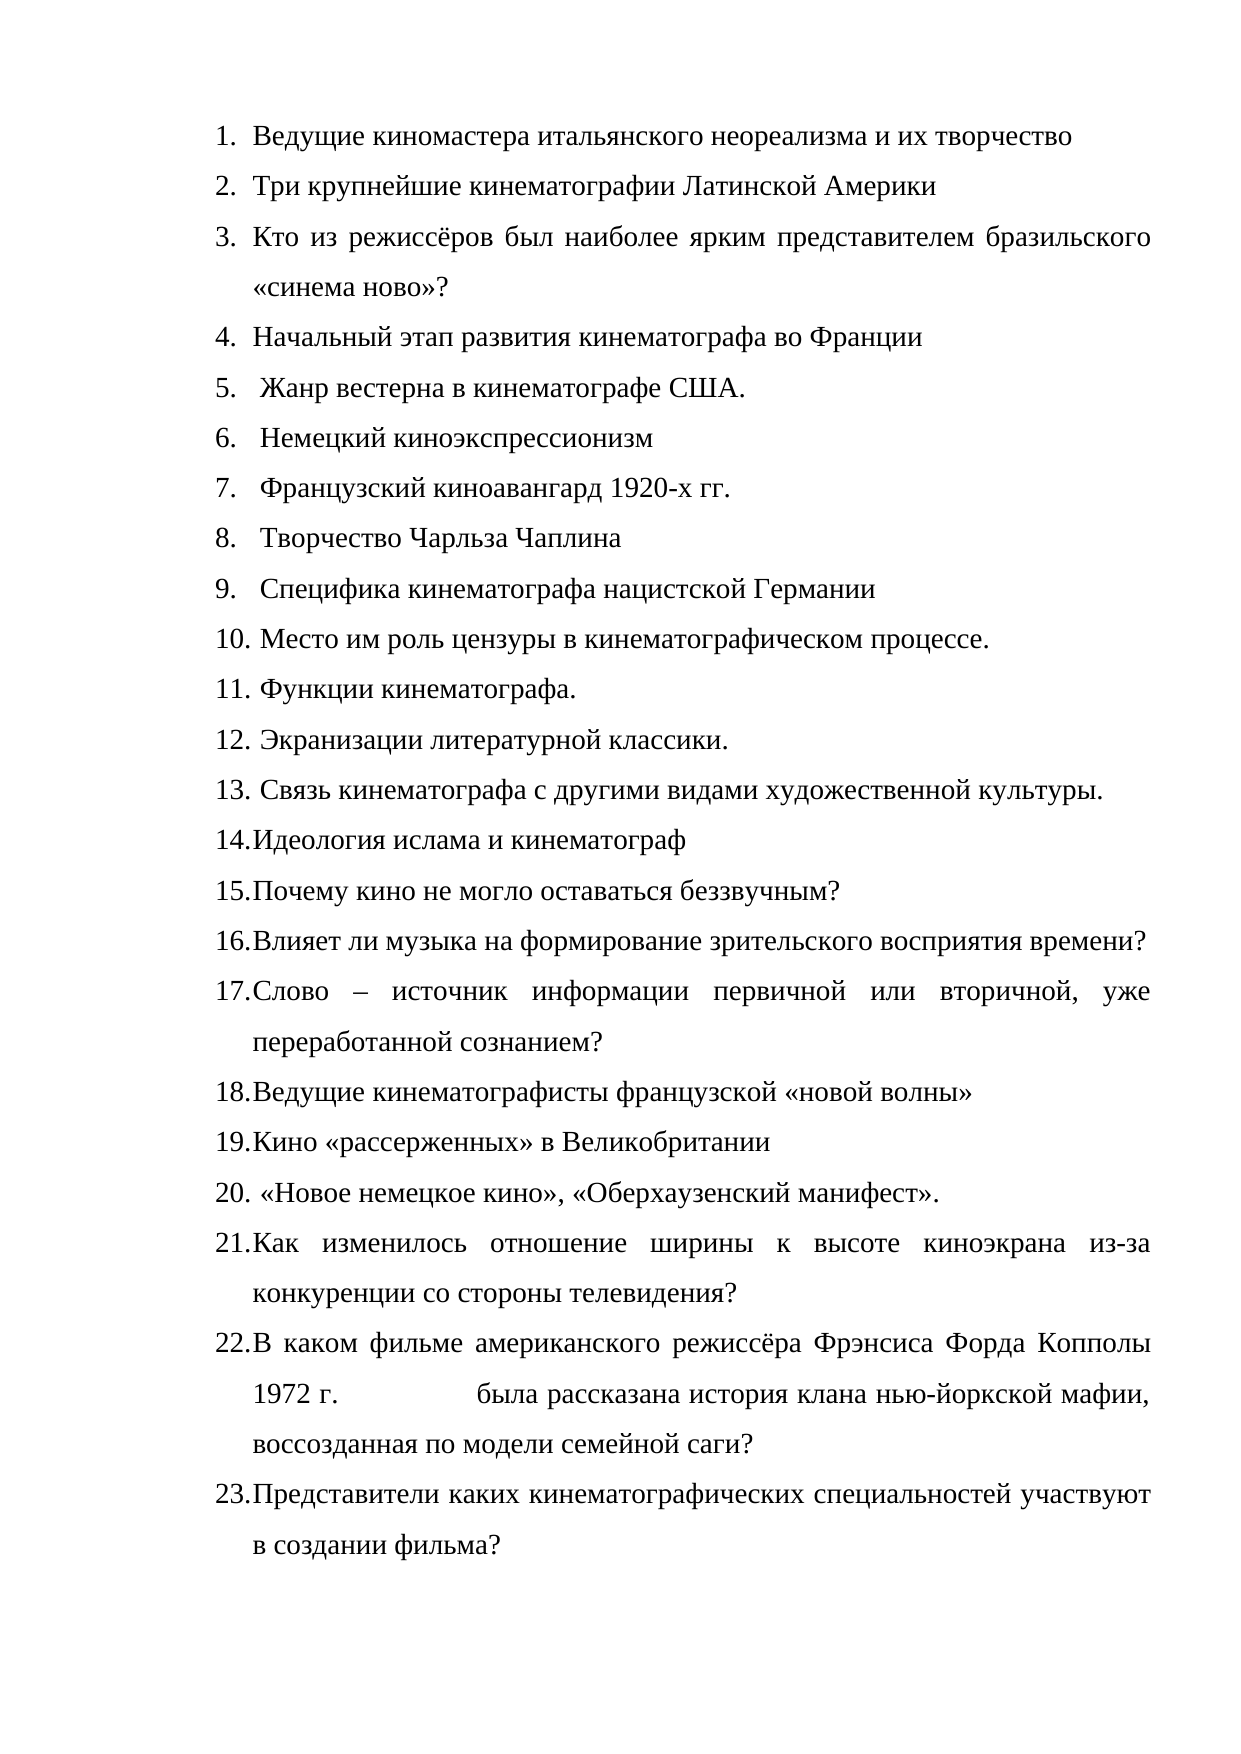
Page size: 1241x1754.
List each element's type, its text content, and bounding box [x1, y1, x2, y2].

list Экранизации литературной классики. [215, 722, 1152, 755]
list Кино «рассерженных» в Великобритании [215, 1124, 1152, 1158]
list Жанр вестерна в кинематографе США. [215, 370, 1152, 403]
list Немецкий киноэкспрессионизм [215, 420, 1152, 453]
list Французский киноавангард 1920-х гг. [215, 470, 1152, 504]
list В каком фильме американского режиссёра Фрэнсиса Форда Копполы 1972 г. была рассказана история клана нью-йоркской мафии, воссозданная по модели семейной саги? [215, 1326, 1152, 1460]
list Кто из режиссёров был наиболее ярким представителем бразильского «синема ново»? [215, 219, 1152, 303]
list Творчество Чарльза Чаплина [215, 521, 1152, 554]
list Идеология ислама и кинематограф [215, 822, 1152, 856]
list Слово – источник информации первичной или вторичной, уже переработанной сознанием? [215, 973, 1152, 1057]
list Начальный этап развития кинематографа во Франции [215, 319, 1152, 353]
list Как изменилось отношение ширины к высоте киноэкрана из-за конкуренции со стороны телевидения? [215, 1225, 1152, 1309]
list Функции кинематографа. [215, 672, 1152, 705]
list Почему кино не могло оставаться беззвучным? [215, 873, 1152, 906]
list Ведущие киномастера итальянского неореализма и их творчество [215, 118, 1152, 152]
list Представители каких кинематографических специальностей участвуют в создании фильма? [215, 1477, 1152, 1560]
list Влияет ли музыка на формирование зрительского восприятия времени? [215, 923, 1152, 957]
list Три крупнейшие кинематографии Латинской Америки [215, 168, 1152, 202]
list Связь кинематографа с другими видами художественной культуры. [215, 772, 1152, 806]
list Место им роль цензуры в кинематографическом процессе. [215, 621, 1152, 655]
list «Новое немецкое кино», «Оберхаузенский манифест». [215, 1175, 1152, 1208]
list Ведущие кинематографисты французской «новой волны» [215, 1074, 1152, 1108]
list Специфика кинематографа нацистской Германии [215, 571, 1152, 604]
